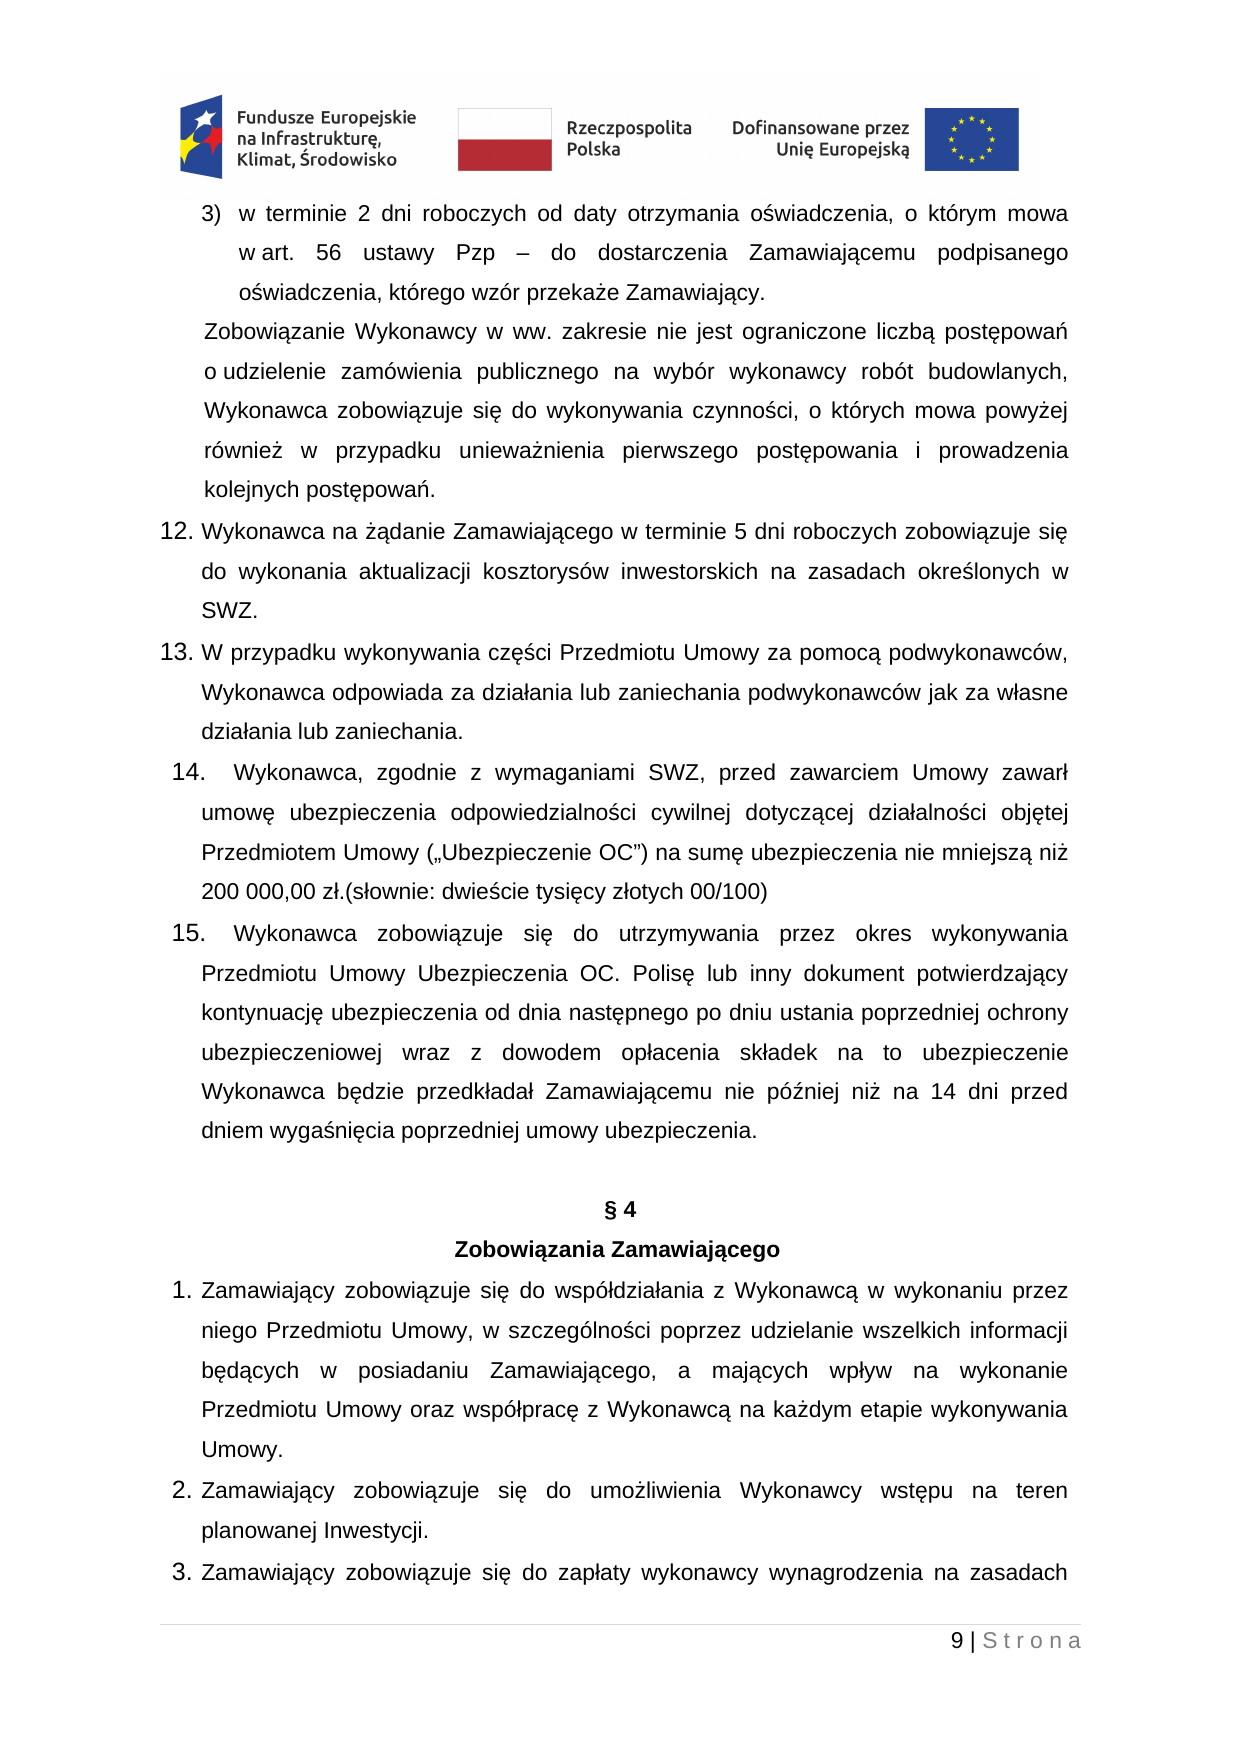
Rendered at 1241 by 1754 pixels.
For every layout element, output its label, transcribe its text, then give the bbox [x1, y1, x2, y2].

list Wykonawca na żądanie Zamawiającego w terminie 5 dni roboczych zobowiązuje się do wykonania aktualizacji kosztorysów inwestorskich na zasadach określonych w SWZ. [159, 516, 1069, 623]
text Zobowiązania Zamawiającego [159, 1236, 1075, 1262]
list Zobowiązanie Wykonawcy w ww. zakresie nie jest ograniczone liczbą postępowań o udzielenie zamówienia publicznego na wybór wykonawcy robót budowlanych, Wykonawca zobowiązuje się do wykonywania czynności, o których mowa powyżej również w przypadku unieważnienia pierwszego postępowania i prowadzenia kolejnych postępowań. [204, 318, 1069, 503]
list Zamawiający zobowiązuje się do zapłaty wykonawcy wynagrodzenia na zasadach określonych w § 9. [172, 1557, 1069, 1585]
list w terminie 2 dni roboczych od daty otrzymania oświadczenia, o którym mowa w art. 56 ustawy Pzp – do dostarczenia Zamawiającemu podpisanego oświadczenia, którego wzór przekaże Zamawiający. [201, 200, 1069, 305]
list Zamawiający zobowiązuje się do umożliwienia Wykonawcy wstępu na teren planowanej Inwestycji. [172, 1475, 1069, 1543]
list Zamawiający zobowiązuje się do współdziałania z Wykonawcą w wykonaniu przez niego Przedmiotu Umowy, w szczególności poprzez udzielanie wszelkich informacji będących w posiadaniu Zamawiającego, a mających wpływ na wykonanie Przedmiotu Umowy oraz współpracę z Wykonawcą na każdym etapie wykonywania Umowy. [172, 1275, 1069, 1462]
list Wykonawca zobowiązuje się do utrzymywania przez okres wykonywania Przedmiotu Umowy Ubezpieczenia OC. Polisę lub inny dokument potwierdzający kontynuację ubezpieczenia od dnia następnego po dniu ustania poprzedniej ochrony ubezpieczeniowej wraz z dowodem opłacenia składek na to ubezpieczenie Wykonawca będzie przedkładał Zamawiającemu nie później niż na 14 dni przed dniem wygaśnięcia poprzedniej umowy ubezpieczenia. [171, 918, 1069, 1144]
list Wykonawca, zgodnie z wymaganiami SWZ, przed zawarciem Umowy zawarł umowę ubezpieczenia odpowiedzialności cywilnej dotyczącej działalności objętej Przedmiotem Umowy („Ubezpieczenie OC”) na sumę ubezpieczenia nie mniejszą niż 200 000,00 zł.(słownie: dwieście tysięcy złotych 00/100) [171, 757, 1069, 904]
subtitle § 4 [159, 1196, 1081, 1223]
list W przypadku wykonywania części Przedmiotu Umowy za pomocą podwykonawców, Wykonawca odpowiada za działania lub zaniechania podwykonawców jak za własne działania lub zaniechania. [159, 637, 1069, 744]
picture [159, 73, 1041, 200]
